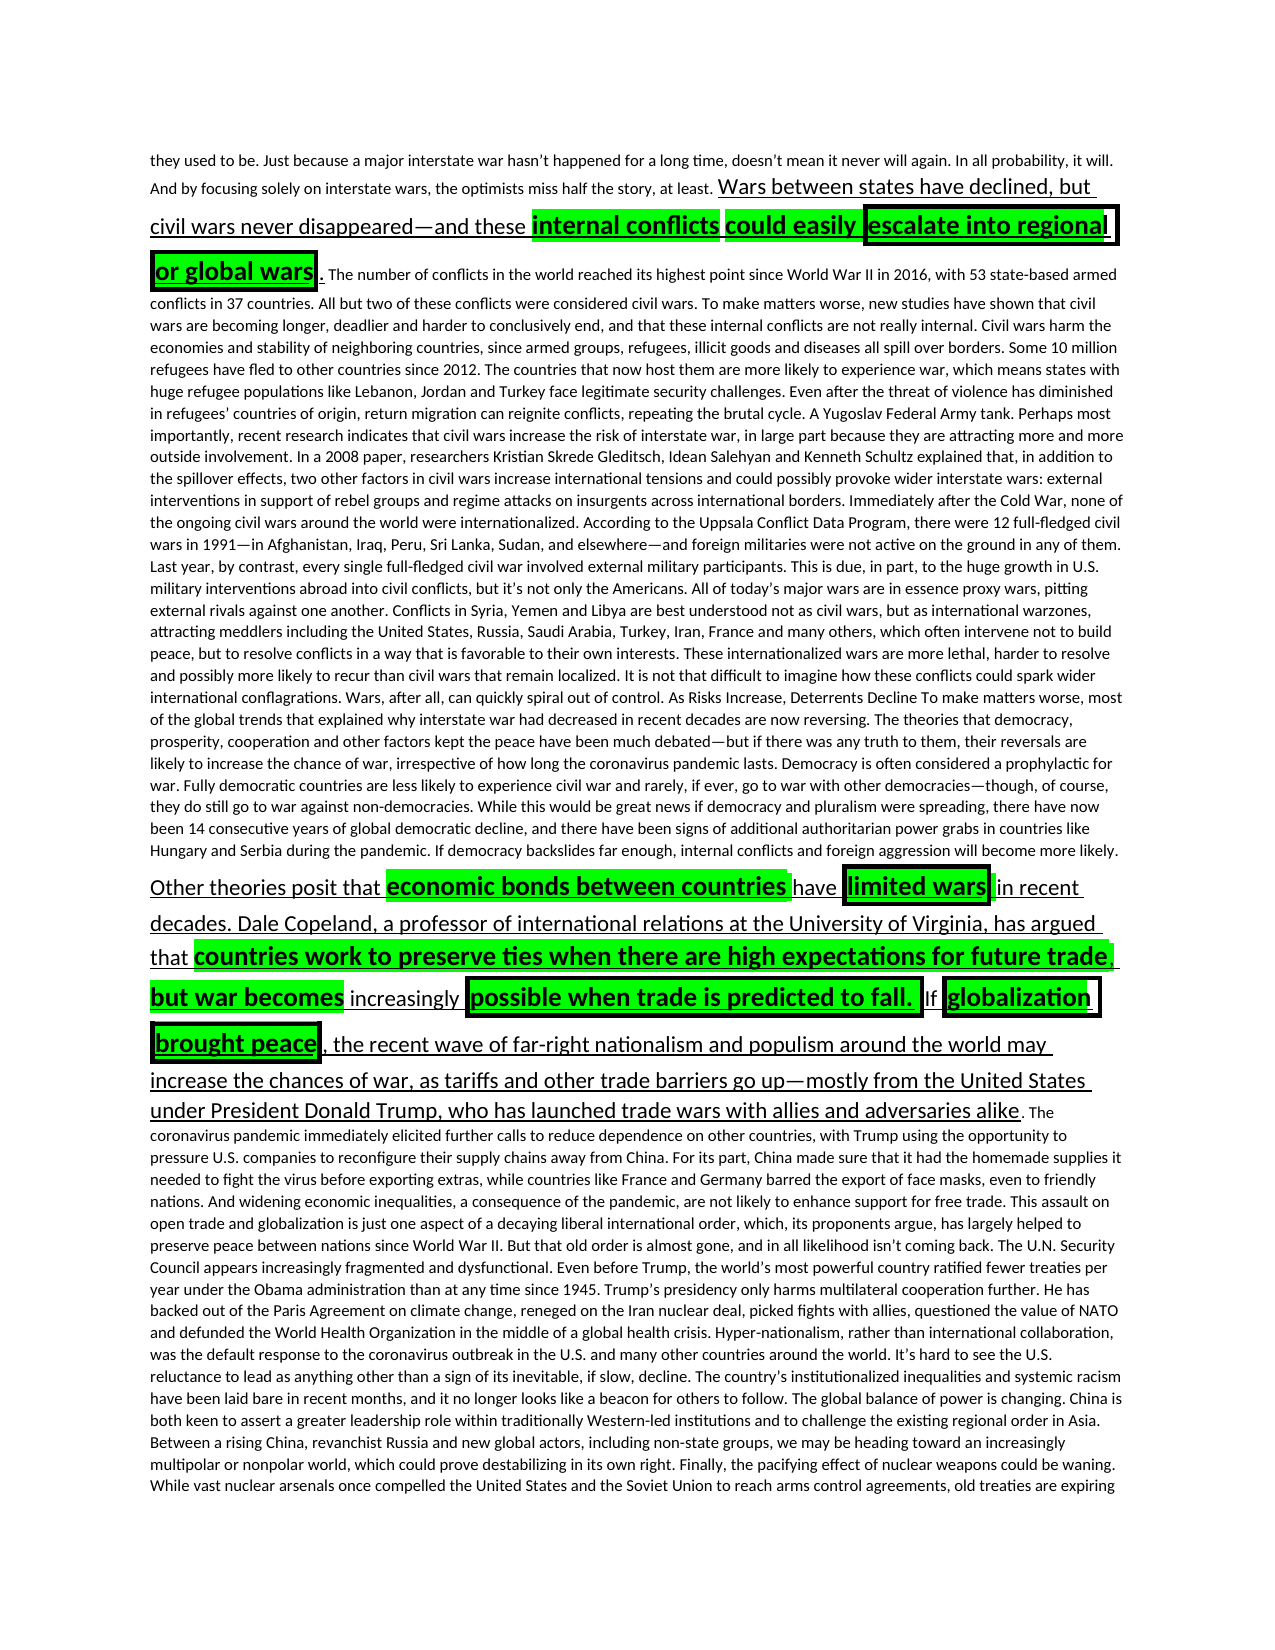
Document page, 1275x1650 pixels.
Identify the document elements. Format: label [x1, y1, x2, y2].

text [150, 150, 1125, 1496]
